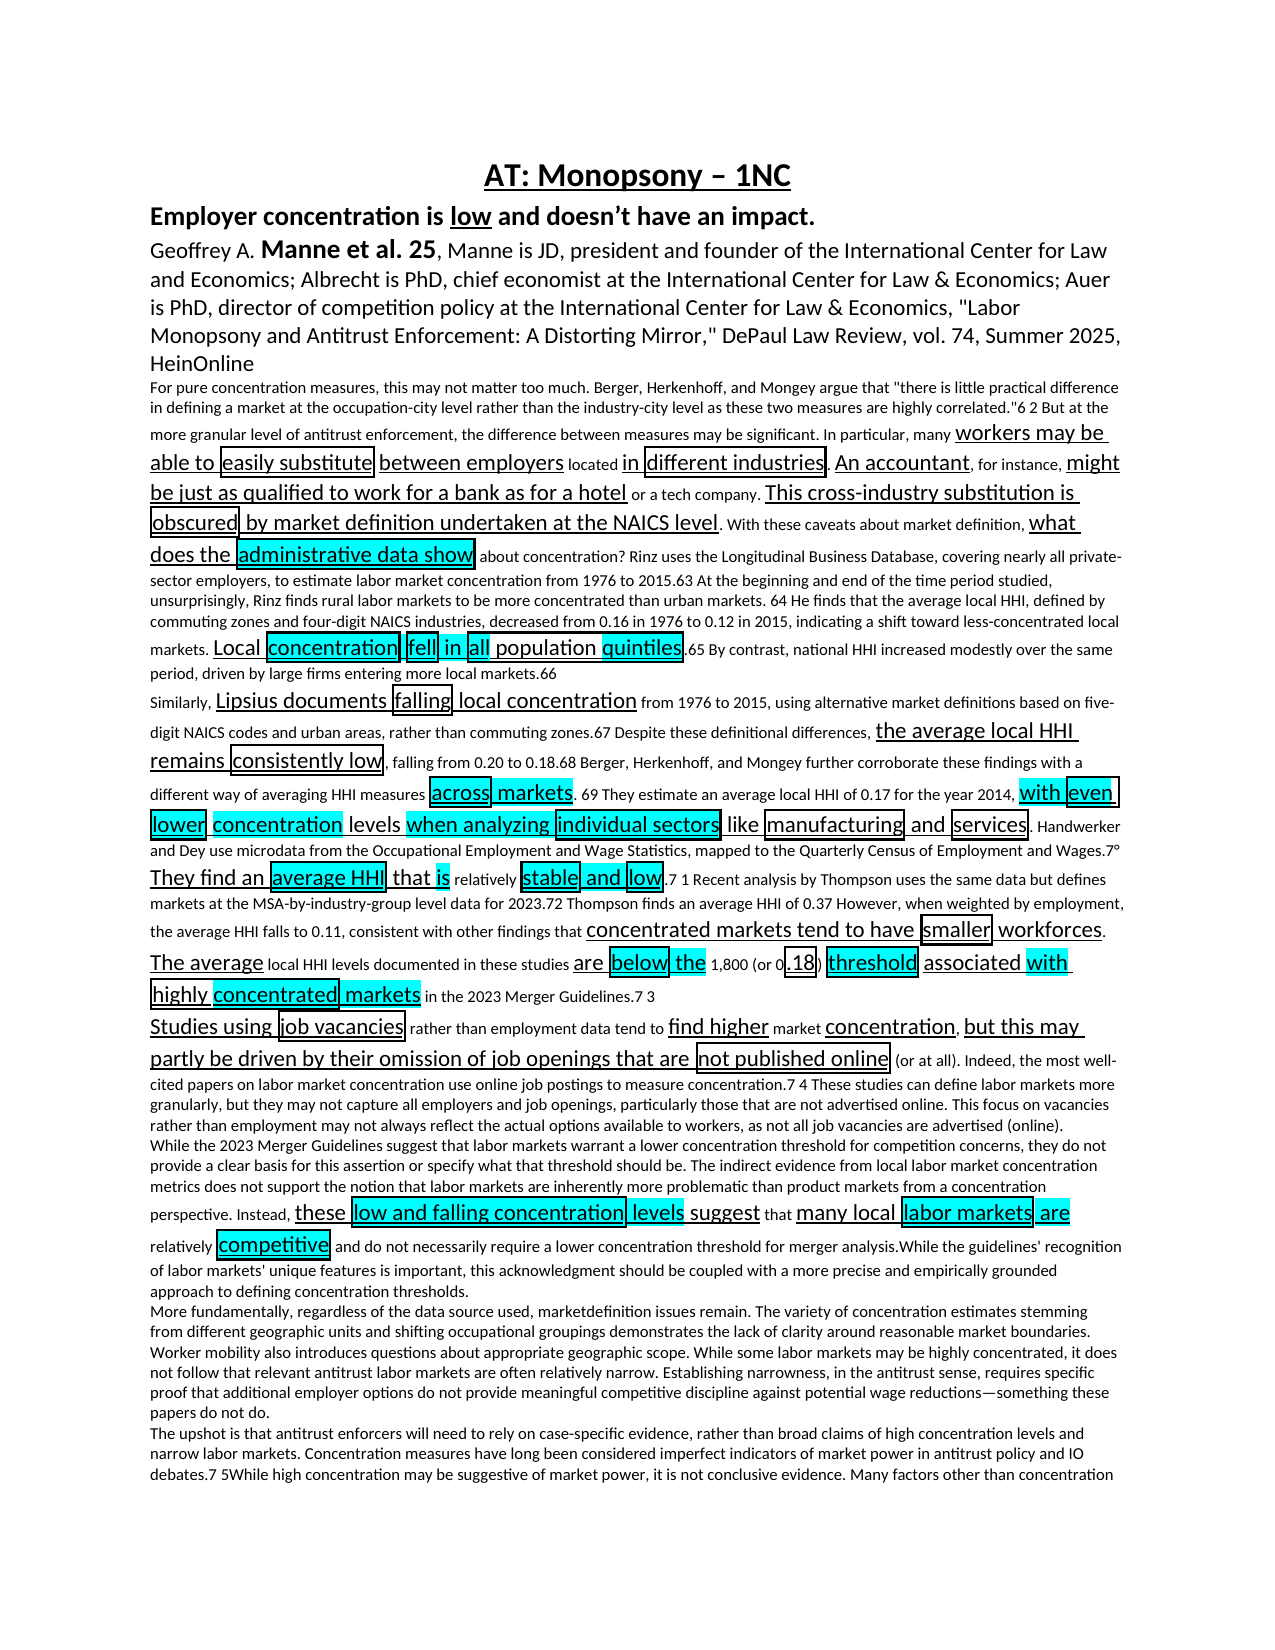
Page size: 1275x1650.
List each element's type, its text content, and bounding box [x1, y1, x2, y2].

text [150, 1423, 1125, 1484]
text More fundamentally, regardless of the data source used, marketdefinition issues remain. The variety of concentration estimates stemming from different geographic units and shifting occupational groupings demonstrates the lack of clarity around reasonable market boundaries. Worker mobility also introduces questions about appropriate geographic scope. While some labor markets may be highly concentrated, it does not follow that relevant antitrust labor markets are often relatively narrow. Establishing narrowness, in the antitrust sense, requires specific proof that additional employer options do not provide meaningful competitive discipline against potential wage reductions—something these papers do not do. [150, 1301, 1125, 1423]
text Geoffrey A. Manne et al. 25, Manne is JD, president and founder of the International Center for Law and Economics; Albrecht is PhD, chief economist at the International Center for Law & Economics; Auer is PhD, director of competition policy at the International Center for Law & Economics, "Labor Monopsony and Antitrust Enforcement: A Distorting Mirror," DePaul Law Review, vol. 74, Summer 2025, HeinOnline [150, 232, 1125, 377]
text AT: Monopsony – 1NC [150, 154, 1125, 195]
text Studies using job vacancies rather than employment data tend to find higher market concentration, but this may partly be driven by their omission of job openings that are not published online (or at all). Indeed, the most well-cited papers on labor market concentration use online job postings to measure concentration.7 4 These studies can define labor markets more granularly, but they may not capture all employers and job openings, particularly those that are not advertised online. This focus on vacancies rather than employment may not always reflect the actual options available to workers, as not all job vacancies are advertised (online). [150, 1010, 1125, 1135]
text Similarly, Lipsius documents falling local concentration from 1976 to 2015, using alternative market definitions based on five-digit NAICS codes and urban areas, rather than commuting zones.67 Despite these definitional differences, the average local HHI remains consistently low, falling from 0.20 to 0.18.68 Berger, Herkenhoff, and Mongey further corroborate these findings with a different way of averaging HHI measures across markets. 69 They estimate an average local HHI of 0.17 for the year 2014, with even lower concentration levels when analyzing individual sectors like manufacturing and services. Handwerker and Dey use microdata from the Occupational Employment and Wage Statistics, mapped to the Quarterly Census of Employment and Wages.7° They find an average HHI that is relatively stable and low.7 1 Recent analysis by Thompson uses the same data but defines markets at the MSA-by-industry-group level data for 2023.72 Thompson finds an average HHI of 0.37 However, when weighted by employment, the average HHI falls to 0.11, consistent with other findings that concentrated markets tend to have smaller workforces. The average local HHI levels documented in these studies are below the 1,800 (or 0.18) threshold associated with highly concentrated markets in the 2023 Merger Guidelines.7 3 [150, 684, 1125, 1010]
text Employer concentration is low and doesn’t have an impact. [150, 199, 1125, 232]
text While the 2023 Merger Guidelines suggest that labor markets warrant a lower concentration threshold for competition concerns, they do not provide a clear basis for this assertion or specify what that threshold should be. The indirect evidence from local labor market concentration metrics does not support the notion that labor markets are inherently more problematic than product markets from a concentration perspective. Instead, these low and falling concentration levels suggest that many local labor markets are relatively competitive and do not necessarily require a lower concentration threshold for merger analysis.While the guidelines' recognition of labor markets' unique features is important, this acknowledgment should be coupled with a more precise and empirically grounded approach to defining concentration thresholds. [150, 1135, 1125, 1301]
text For pure concentration measures, this may not matter too much. Berger, Herkenhoff, and Mongey argue that "there is little practical difference in defining a market at the occupation-city level rather than the industry-city level as these two measures are highly correlated."6 2 But at the more granular level of antitrust enforcement, the difference between measures may be significant. In particular, many workers may be able to easily substitute between employers located in different industries. An accountant, for instance, might be just as qualified to work for a bank as for a hotel or a tech company. This cross-industry substitution is obscured by market definition undertaken at the NAICS level. With these caveats about market definition, what does the administrative data show about concentration? Rinz uses the Longitudinal Business Database, covering nearly all private-sector employers, to estimate labor market concentration from 1976 to 2015.63 At the beginning and end of the time period studied, unsurprisingly, Rinz finds rural labor markets to be more concentrated than urban markets. 64 He finds that the average local HHI, defined by commuting zones and four-digit NAICS industries, decreased from 0.16 in 1976 to 0.12 in 2015, indicating a shift toward less-concentrated local markets. Local concentration fell in all population quintiles.65 By contrast, national HHI increased modestly over the same period, driven by large firms entering more local markets.66 [150, 377, 1125, 684]
